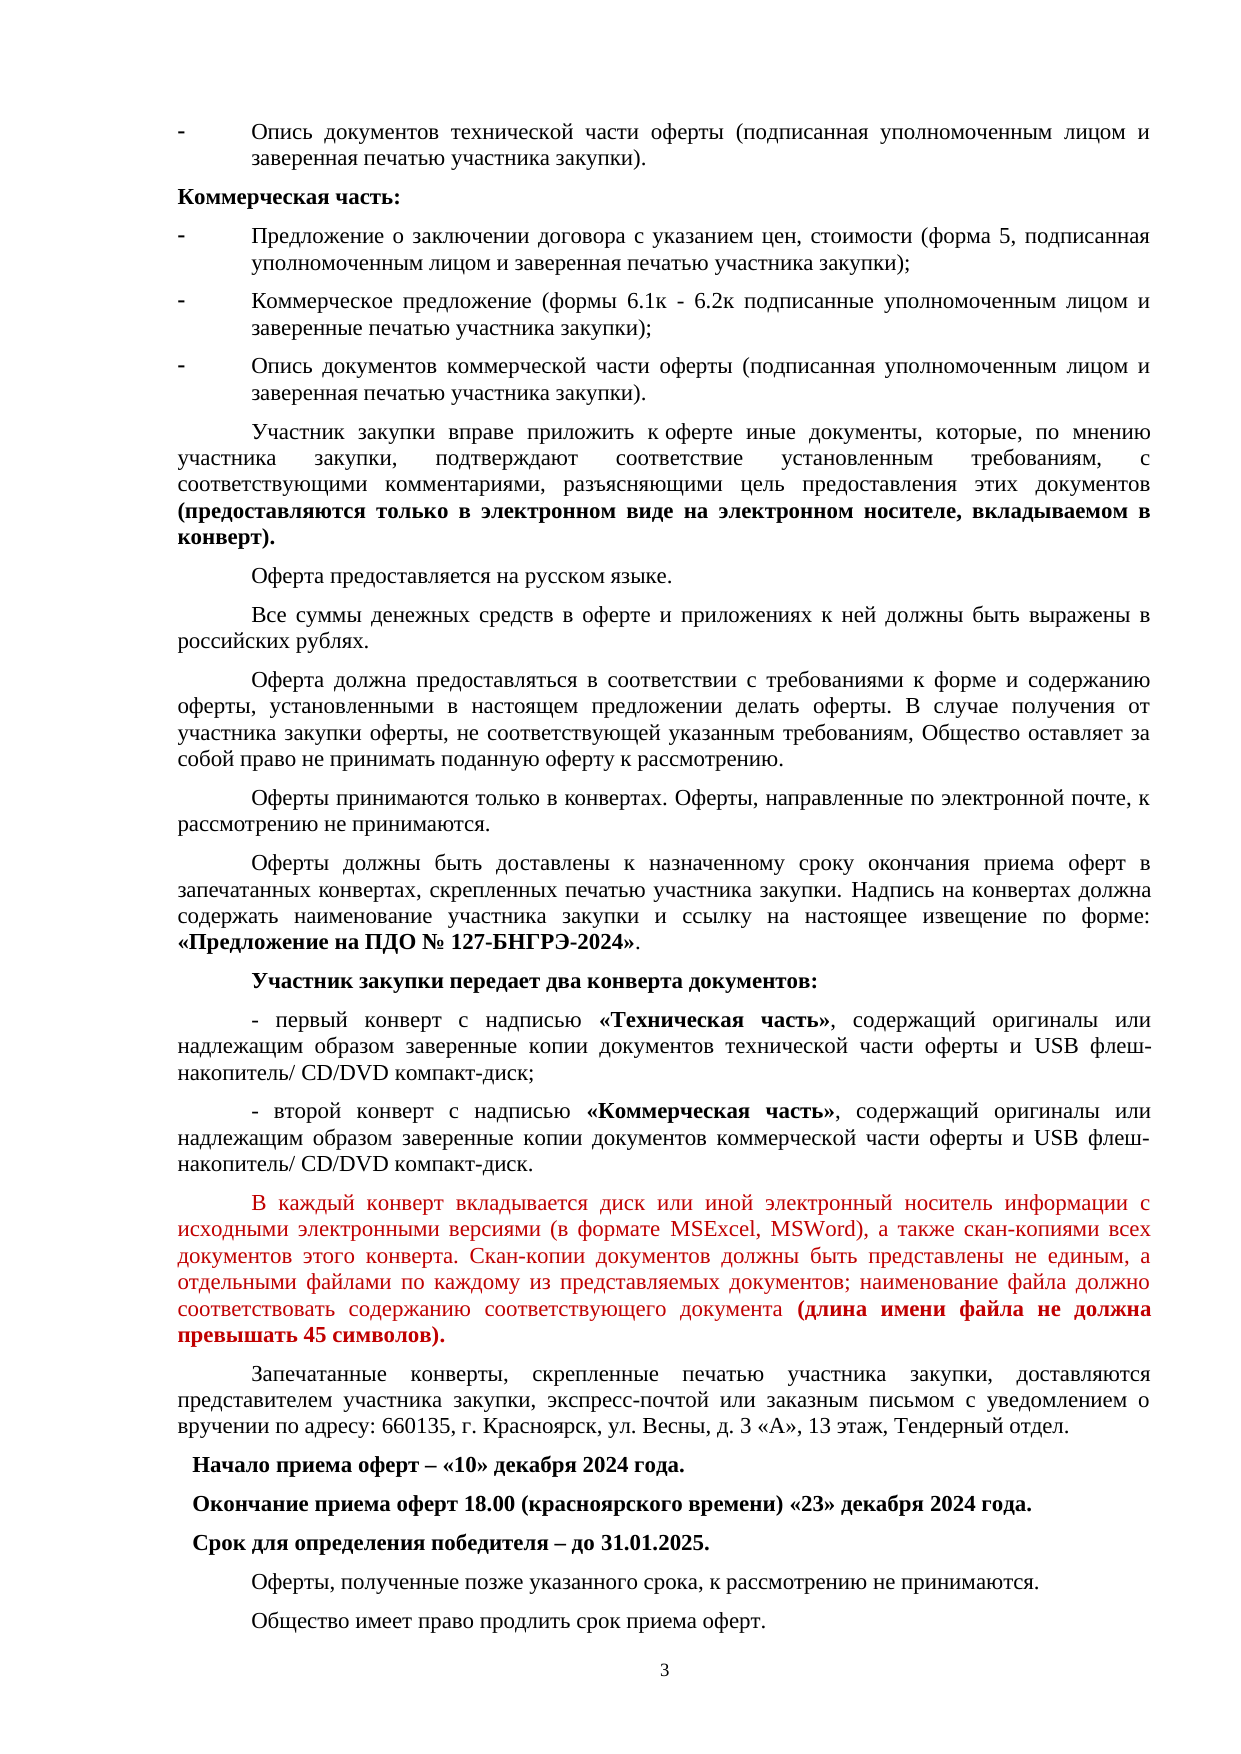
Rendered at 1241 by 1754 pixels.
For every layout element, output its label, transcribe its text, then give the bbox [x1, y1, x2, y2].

text Все суммы денежных средств в оферте и приложениях к ней должны быть выражены в российских рублях. [177, 601, 1152, 654]
list Опись документов коммерческой части оферты (подписанная уполномоченным лицом и заверенная печатью участника закупки). [177, 353, 1152, 405]
list Опись документов технической части оферты (подписанная уполномоченным лицом и заверенная печатью участника закупки). [177, 118, 1152, 171]
list Предложение о заключении договора с указанием цен, стоимости (форма 5, подписанная уполномоченным лицом и заверенная печатью участника закупки); [177, 222, 1152, 275]
text Окончание приема оферт 18.00 (красноярского времени) «23» декабря 2024 года. [192, 1490, 1152, 1517]
text В каждый конверт вкладывается диск или иной электронный носитель информации с исходными электронными версиями (в формате MSExcel, MSWord), а также скан-копиями всех документов этого конверта. Скан-копии документов должны быть представлены не единым, а отдельными файлами по каждому из представляемых документов; наименование файла должно соответствовать содержанию соответствующего документа (длина имени файла не должна превышать 45 символов). [177, 1189, 1152, 1347]
text Оферта предоставляется на русском языке. [177, 562, 1152, 588]
text Коммерческая часть: [177, 183, 1152, 210]
text Оферты, полученные позже указанного срока, к рассмотрению не принимаются. [177, 1568, 1152, 1594]
text Оферты должны быть доставлены к назначенному сроку окончания приема оферт в запечатанных конвертах, скрепленных печатью участника закупки. Надпись на конвертах должна содержать наименование участника закупки и ссылку на настоящее извещение по форме: «Предложение на ПДО № 127-БНГРЭ-2024». [177, 849, 1152, 955]
text Участник закупки передает два конверта документов: [177, 967, 1152, 993]
text Начало приема оферт – «10» декабря 2024 года. [192, 1451, 1152, 1478]
text Участник закупки вправе приложить к оферте иные документы, которые, по мнению участника закупки, подтверждают соответствие установленным требованиям, с соответствующими комментариями, разъясняющими цель предоставления этих документов (предоставляются только в электронном виде на электронном носителе, вкладываемом в конверт). [177, 418, 1152, 549]
text Запечатанные конверты, скрепленные печатью участника закупки, доставляются представителем участника закупки, экспресс-почтой или заказным письмом с уведомлением о вручении по адресу: 660135, г. Красноярск, ул. Весны, д. 3 «А», 13 этаж, Тендерный отдел. [177, 1360, 1152, 1439]
list Коммерческое предложение (формы 6.1к - 6.2к подписанные уполномоченным лицом и заверенные печатью участника закупки); [177, 287, 1152, 340]
text - второй конверт с надписью «Коммерческая часть», содержащий оригиналы или надлежащим образом заверенные копии документов коммерческой части оферты и USB флеш-накопитель/ CD/DVD компакт-диск. [177, 1098, 1152, 1177]
text - первый конверт с надписью «Техническая часть», содержащий оригиналы или надлежащим образом заверенные копии документов технической части оферты и USB флеш-накопитель/ CD/DVD компакт-диск; [177, 1006, 1152, 1085]
text Общество имеет право продлить срок приема оферт. [177, 1607, 1152, 1633]
text Срок для определения победителя – до 31.01.2025. [192, 1529, 1152, 1555]
text Оферта должна предоставляться в соответствии с требованиями к форме и содержанию оферты, установленными в настоящем предложении делать оферты. В случае получения от участника закупки оферты, не соответствующей указанным требованиям, Общество оставляет за собой право не принимать поданную оферту к рассмотрению. [177, 666, 1152, 772]
text Оферты принимаются только в конвертах. Оферты, направленные по электронной почте, к рассмотрению не принимаются. [177, 784, 1152, 837]
